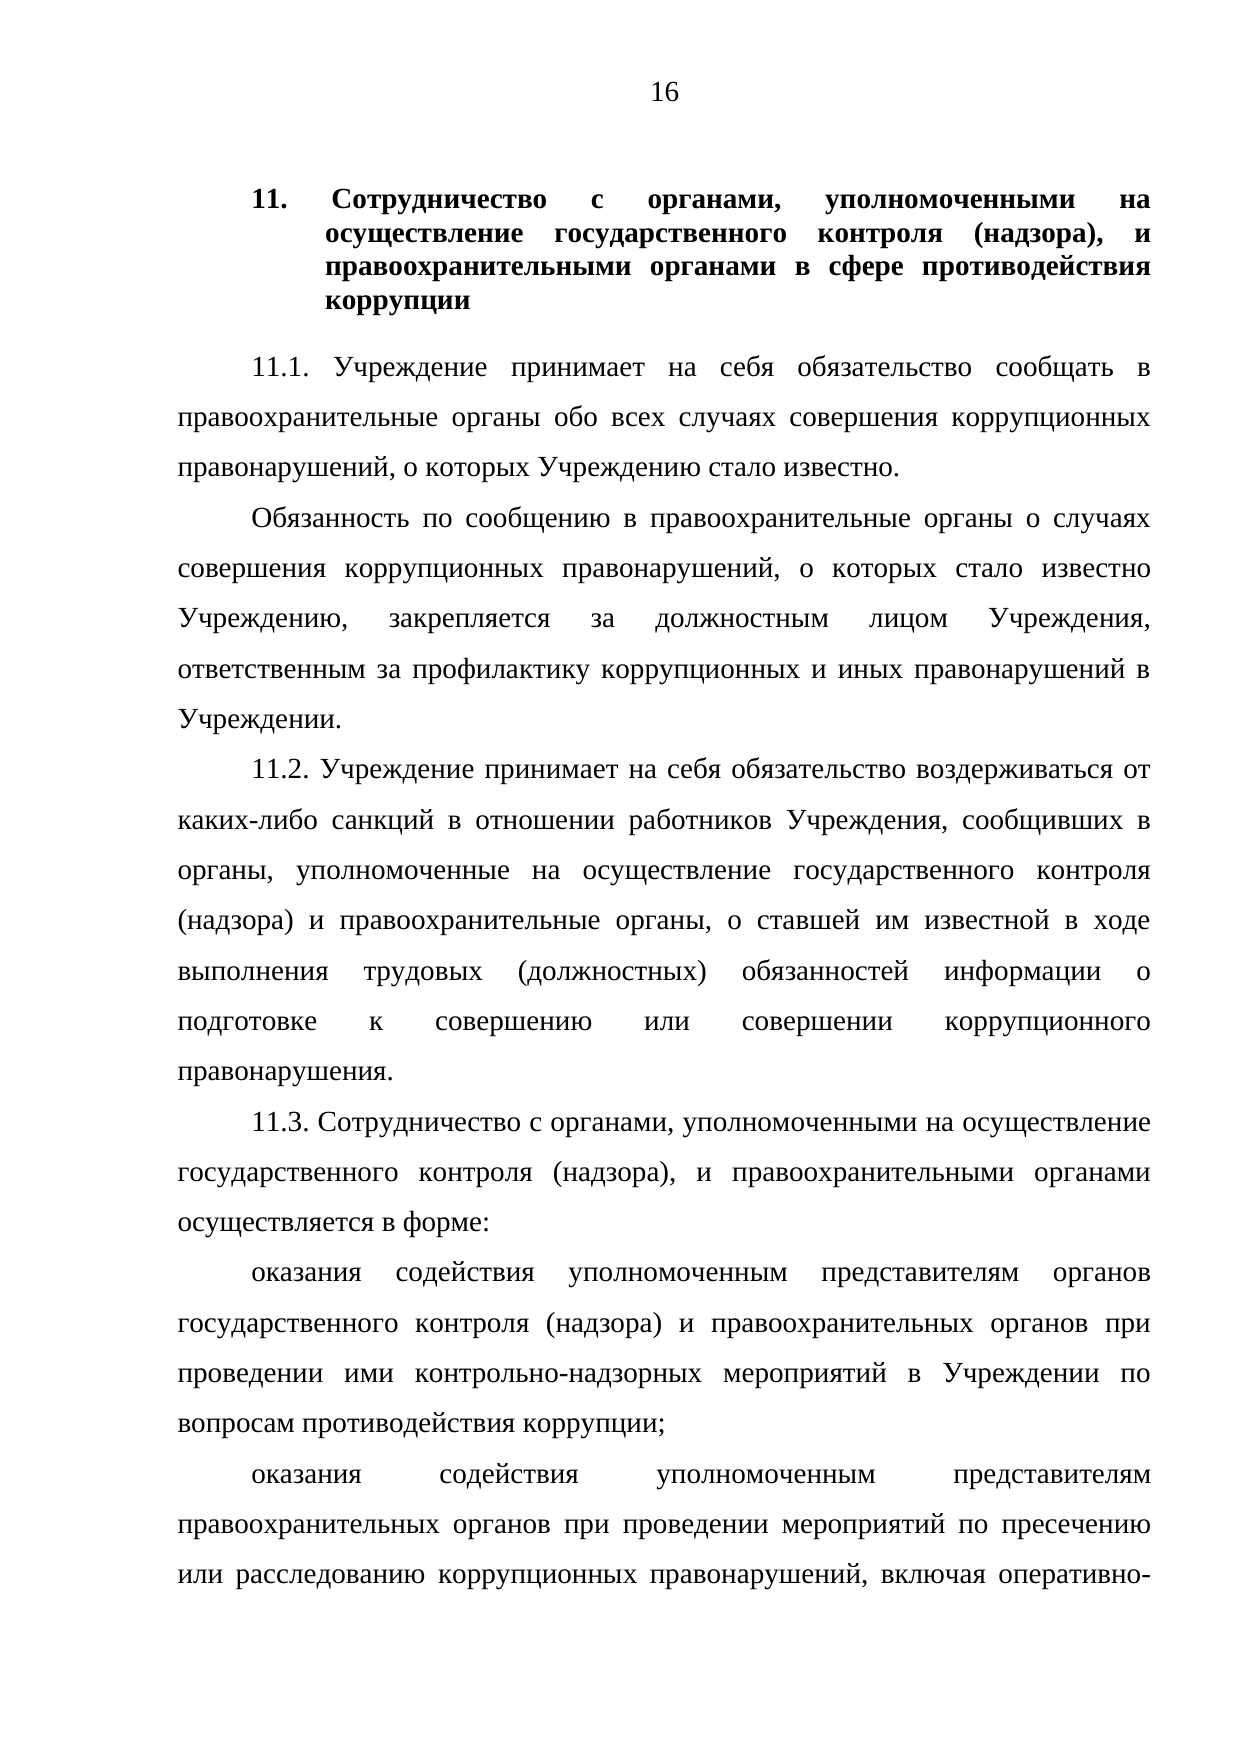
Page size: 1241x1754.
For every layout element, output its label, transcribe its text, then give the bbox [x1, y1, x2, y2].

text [177, 1456, 1152, 1590]
text 11.3. Сотрудничество с органами, уполномоченными на осуществление государственного контроля (надзора), и правоохранительными органами осуществляется в форме: [177, 1104, 1152, 1238]
text 11.1. Учреждение принимает на себя обязательство сообщать в правоохранительные органы обо всех случаях совершения коррупционных правонарушений, о которых Учреждению стало известно. [177, 349, 1152, 483]
text 11. Сотрудничество с органами, уполномоченными на осуществление государственного контроля (надзора), и правоохранительными органами в сфере противодействия коррупции [251, 181, 1152, 315]
text оказания содействия уполномоченным представителям органов государственного контроля (надзора) и правоохранительных органов при проведении ими контрольно-надзорных мероприятий в Учреждении по вопросам противодействия коррупции; [177, 1254, 1152, 1439]
text 11.2. Учреждение принимает на себя обязательство воздерживаться от каких-либо санкций в отношении работников Учреждения, сообщивших в органы, уполномоченные на осуществление государственного контроля (надзора) и правоохранительные органы, о ставшей им известной в ходе выполнения трудовых (должностных) обязанностей информации о подготовке к совершению или совершении коррупционного правонарушения. [177, 751, 1152, 1087]
text Обязанность по сообщению в правоохранительные органы о случаях совершения коррупционных правонарушений, о которых стало известно Учреждению, закрепляется за должностным лицом Учреждения, ответственным за профилактику коррупционных и иных правонарушений в Учреждении. [177, 500, 1152, 735]
